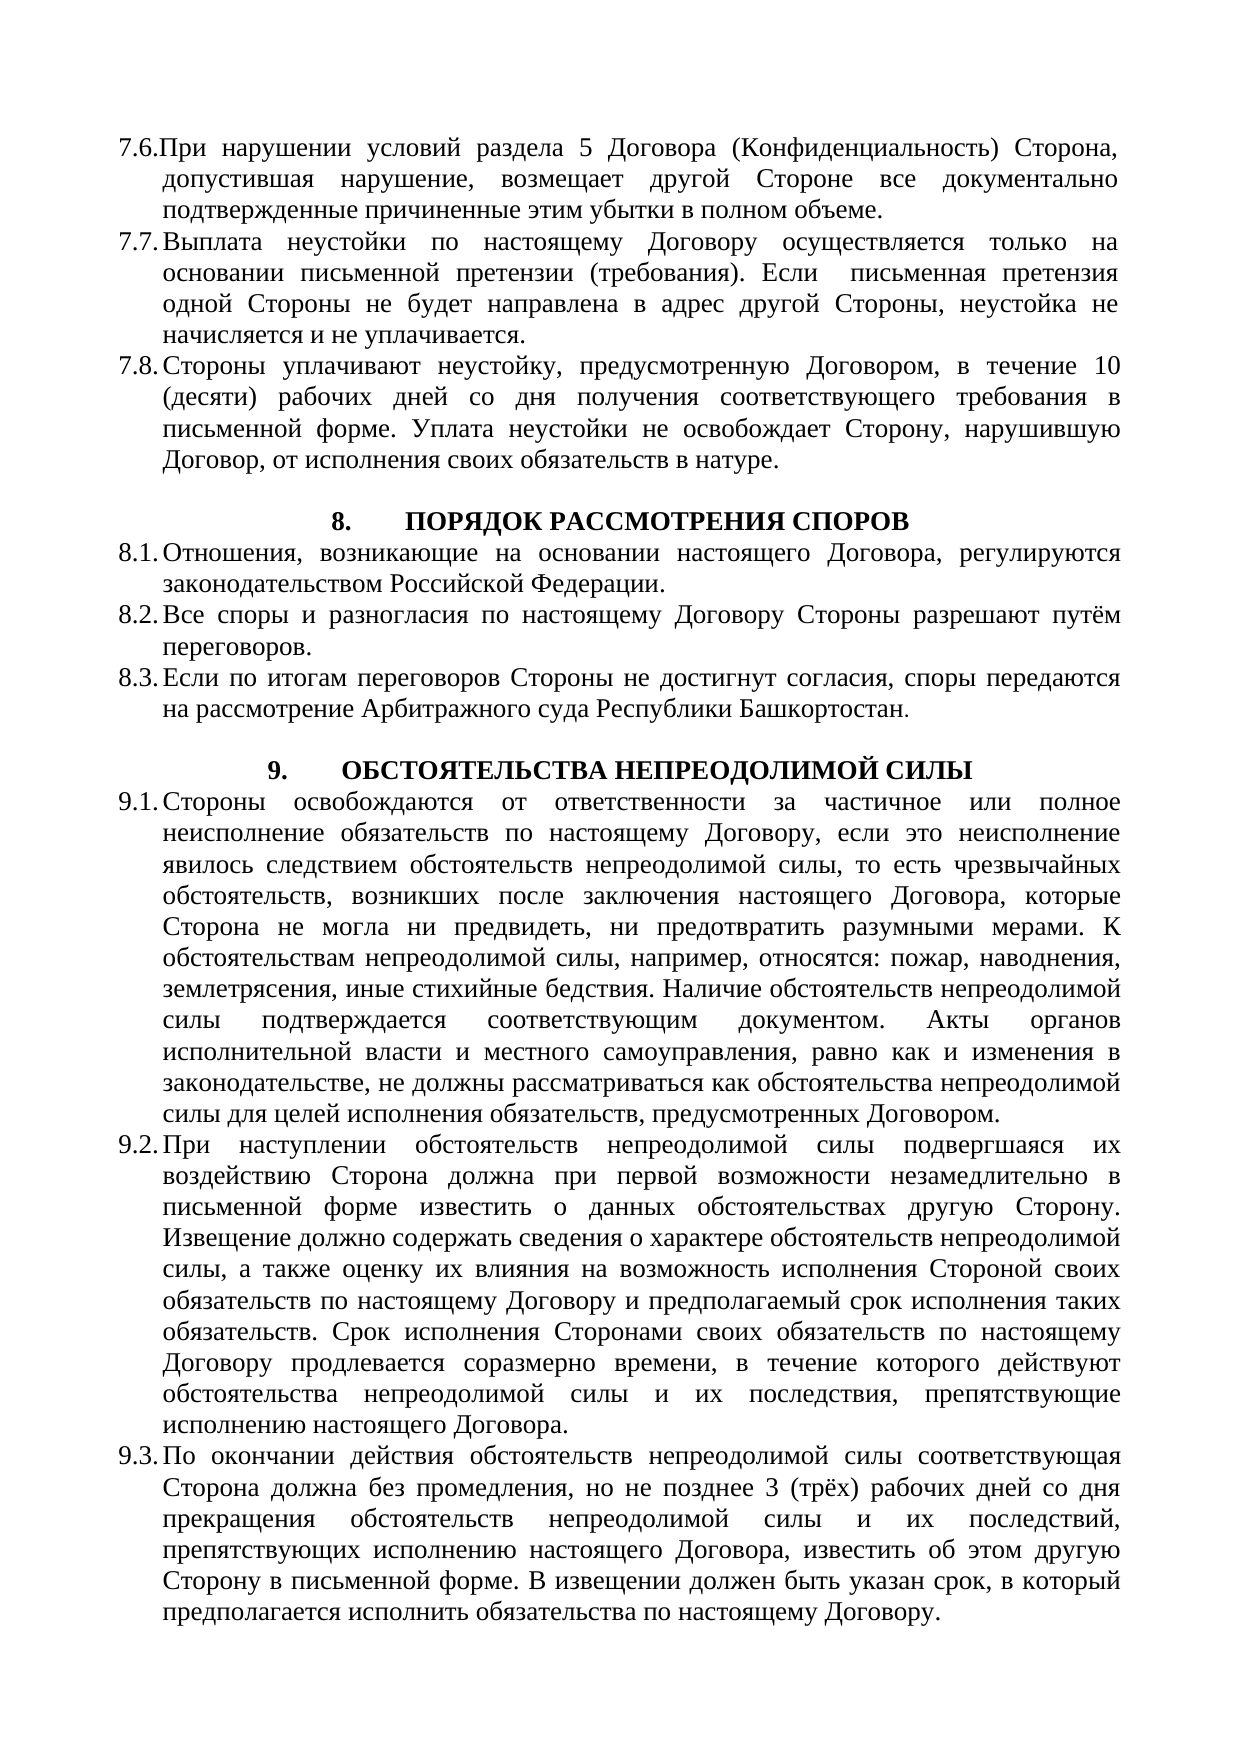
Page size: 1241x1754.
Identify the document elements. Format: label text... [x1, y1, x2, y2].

text 7.6.При нарушении условий раздела 5 Договора (Конфиденциальность) Сторона, допустившая нарушение, возмещает другой Стороне все документально подтвержденные причиненные этим убытки в полном объеме. [118, 131, 1119, 225]
text 7.7. Выплата неустойки по настоящему Договору осуществляется только на основании письменной претензии (требования). Если письменная претензия одной Стороны не будет направлена в адрес другой Стороны, неустойка не начисляется и не уплачивается. [118, 225, 1119, 349]
text 7.8. Стороны уплачивают неустойку, предусмотренную Договором, в течение 10 (десяти) рабочих дней со дня получения соответствующего требования в письменной форме. Уплата неустойки не освобождает Сторону, нарушившую Договор, от исполнения своих обязательств в натуре. [118, 349, 1122, 474]
text 9.3. По окончании действия обстоятельств непреодолимой силы соответствующая Сторона должна без промедления, но не позднее 3 (трёх) рабочих дней со дня прекращения обстоятельств непреодолимой силы и их последствий, препятствующих исполнению настоящего Договора, известить об этом другую Сторону в письменной форме. В извещении должен быть указан срок, в который предполагается исполнить обязательства по настоящему Договору. [118, 1439, 1122, 1626]
text 9. ОБСТОЯТЕЛЬСТВА НЕПРЕОДОЛИМОЙ СИЛЫ [118, 754, 1122, 785]
text 9.1. Стороны освобождаются от ответственности за частичное или полное неисполнение обязательств по настоящему Договору, если это неисполнение явилось следствием обстоятельств непреодолимой силы, то есть чрезвычайных обстоятельств, возникших после заключения настоящего Договора, которые Сторона не могла ни предвидеть, ни предотвратить разумными мерами. К обстоятельствам непреодолимой силы, например, относятся: пожар, наводнения, землетрясения, иные стихийные бедствия. Наличие обстоятельств непреодолимой силы подтверждается соответствующим документом. Акты органов исполнительной власти и местного самоуправления, равно как и изменения в законодательстве, не должны рассматриваться как обстоятельства непреодолимой силы для целей исполнения обязательств, предусмотренных Договором. [118, 785, 1122, 1128]
text 8.2. Все споры и разногласия по настоящему Договору Стороны разрешают путём переговоров. [118, 598, 1122, 661]
text 8. ПОРЯДОК РАССМОТРЕНИЯ СПОРОВ [118, 505, 1122, 536]
text 8.1. Отношения, возникающие на основании настоящего Договора, регулируются законодательством Российской Федерации. [118, 536, 1122, 598]
text 8.3. Если по итогам переговоров Стороны не достигнут согласия, споры передаются на рассмотрение Арбитражного суда Республики Башкортостан. [118, 661, 1122, 723]
text 9.2. При наступлении обстоятельств непреодолимой силы подвергшаяся их воздействию Сторона должна при первой возможности незамедлительно в письменной форме известить о данных обстоятельствах другую Сторону. Извещение должно содержать сведения о характере обстоятельств непреодолимой силы, а также оценку их влияния на возможность исполнения Стороной своих обязательств по настоящему Договору и предполагаемый срок исполнения таких обязательств. Срок исполнения Сторонами своих обязательств по настоящему Договору продлевается соразмерно времени, в течение которого действуют обстоятельства непреодолимой силы и их последствия, препятствующие исполнению настоящего Договора. [118, 1128, 1122, 1439]
